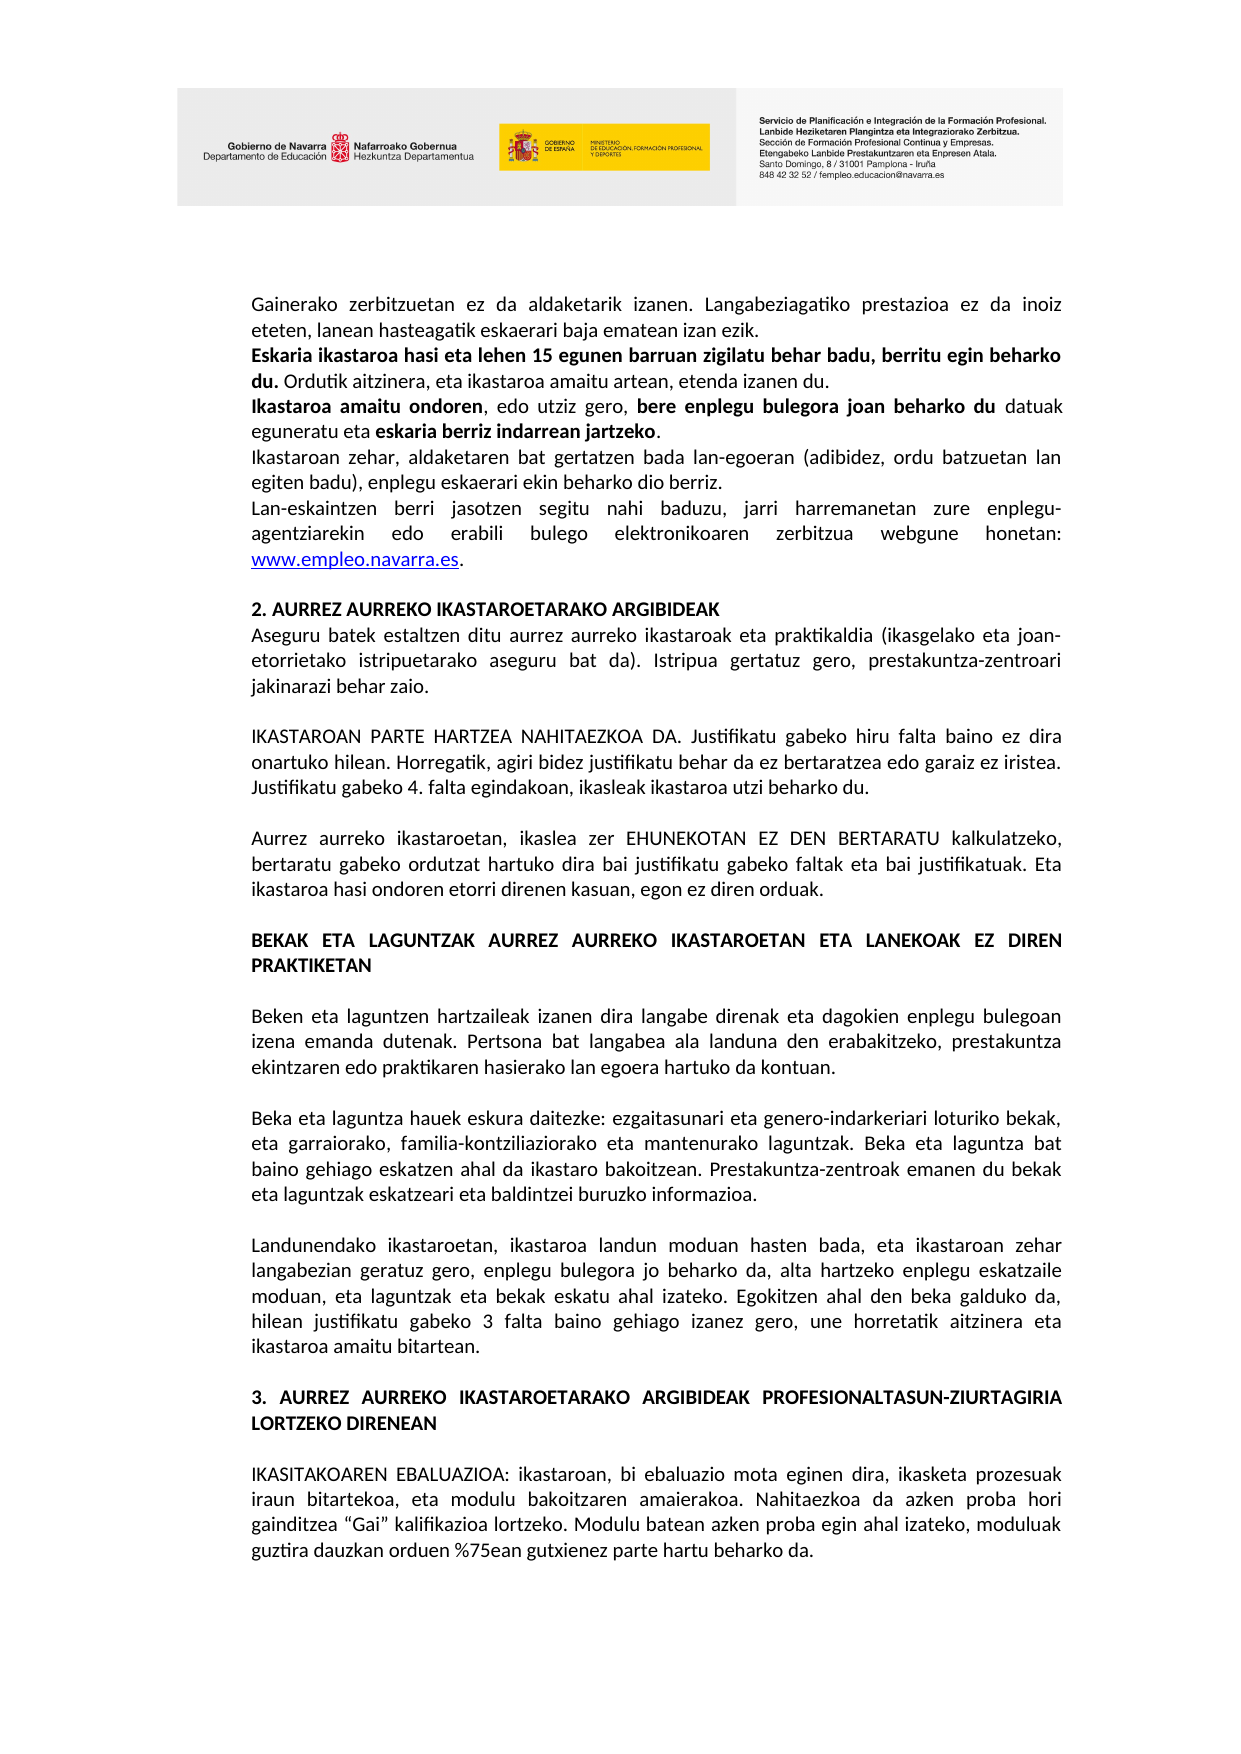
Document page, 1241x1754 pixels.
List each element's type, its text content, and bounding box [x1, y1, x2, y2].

text Beken eta laguntzen hartzaileak izanen dira langabe direnak eta dagokien enplegu bulegoan izena emanda dutenak. Pertsona bat langabea ala landuna den erabakitzeko, prestakuntza ekintzaren edo praktikaren hasierako lan egoera hartuko da kontuan. [251, 1003, 1063, 1079]
text Ikastaroa amaitu ondoren, edo utziz gero, bere enplegu bulegora joan beharko du datuak eguneratu eta eskaria berriz indarrean jartzeko. [251, 393, 1063, 444]
text Aurrez aurreko ikastaroetan, ikaslea zer EHUNEKOTAN EZ DEN BERTARATU kalkulatzeko, bertaratu gabeko ordutzat hartuko dira bai justifikatu gabeko faltak eta bai justifikatuak. Eta ikastaroa hasi ondoren etorri direnen kasuan, egon ez diren orduak. [251, 825, 1063, 902]
text 3. AURREZ AURREKO IKASTAROETARAKO ARGIBIDEAK PROFESIONALTASUN-ZIURTAGIRIA LORTZEKO DIRENEAN [251, 1384, 1063, 1435]
text IKASTAROAN PARTE HARTZEA NAHITAEZKOA DA. Justifikatu gabeko hiru falta baino ez dira onartuko hilean. Horregatik, agiri bidez justifikatu behar da ez bertaratzea edo garaiz ez iristea. Justifikatu gabeko 4. falta egindakoan, ikasleak ikastaroa utzi beharko du. [251, 724, 1063, 800]
text IKASITAKOAREN EBALUAZIOA: ikastaroan, bi ebaluazio mota eginen dira, ikasketa prozesuak iraun bitartekoa, eta modulu bakoitzaren amaierakoa. Nahitaezkoa da azken proba hori gainditzea “Gai” kalifikazioa lortzeko. Modulu batean azken proba egin ahal izateko, moduluak guztira dauzkan orduen %75ean gutxienez parte hartu beharko da. [251, 1461, 1063, 1562]
text Lan-eskaintzen berri jasotzen segitu nahi baduzu, jarri harremanetan zure enplegu-agentziarekin edo erabili bulego elektronikoaren zerbitzua webgune honetan: www.empleo.navarra.es. [251, 495, 1063, 571]
text Eskaria ikastaroa hasi eta lehen 15 egunen barruan zigilatu behar badu, berritu egin beharko du. Ordutik aitzinera, eta ikastaroa amaitu artean, etenda izanen du. [251, 342, 1063, 393]
text Beka eta laguntza hauek eskura daitezke: ezgaitasunari eta genero-indarkeriari loturiko bekak, eta garraiorako, familia-kontziliaziorako eta mantenurako laguntzak. Beka eta laguntza bat baino gehiago eskatzen ahal da ikastaro bakoitzean. Prestakuntza-zentroak emanen du bekak eta laguntzak eskatzeari eta baldintzei buruzko informazioa. [251, 1105, 1063, 1207]
text Landunendako ikastaroetan, ikastaroa landun moduan hasten bada, eta ikastaroan zehar langabezian geratuz gero, enplegu bulegora jo beharko da, alta hartzeko enplegu eskatzaile moduan, eta laguntzak eta bekak eskatu ahal izateko. Egokitzen ahal den beka galduko da, hilean justifikatu gabeko 3 falta baino gehiago izanez gero, une horretatik aitzinera eta ikastaroa amaitu bitartean. [251, 1232, 1063, 1359]
text BEKAK ETA LAGUNTZAK AURREZ AURREKO IKASTAROETAN ETA LANEKOAK EZ DIREN PRAKTIKETAN [251, 927, 1063, 978]
picture [177, 88, 1063, 206]
text 2. AURREZ AURREKO IKASTAROETARAKO ARGIBIDEAK [251, 597, 1063, 622]
text Aseguru batek estaltzen ditu aurrez aurreko ikastaroak eta praktikaldia (ikasgelako eta joan-etorrietako istripuetarako aseguru bat da). Istripua gertatuz gero, prestakuntza-zentroari jakinarazi behar zaio. [251, 622, 1063, 698]
text Ikastaroan zehar, aldaketaren bat gertatzen bada lan-egoeran (adibidez, ordu batzuetan lan egiten badu), enplegu eskaerari ekin beharko dio berriz. [251, 444, 1063, 495]
